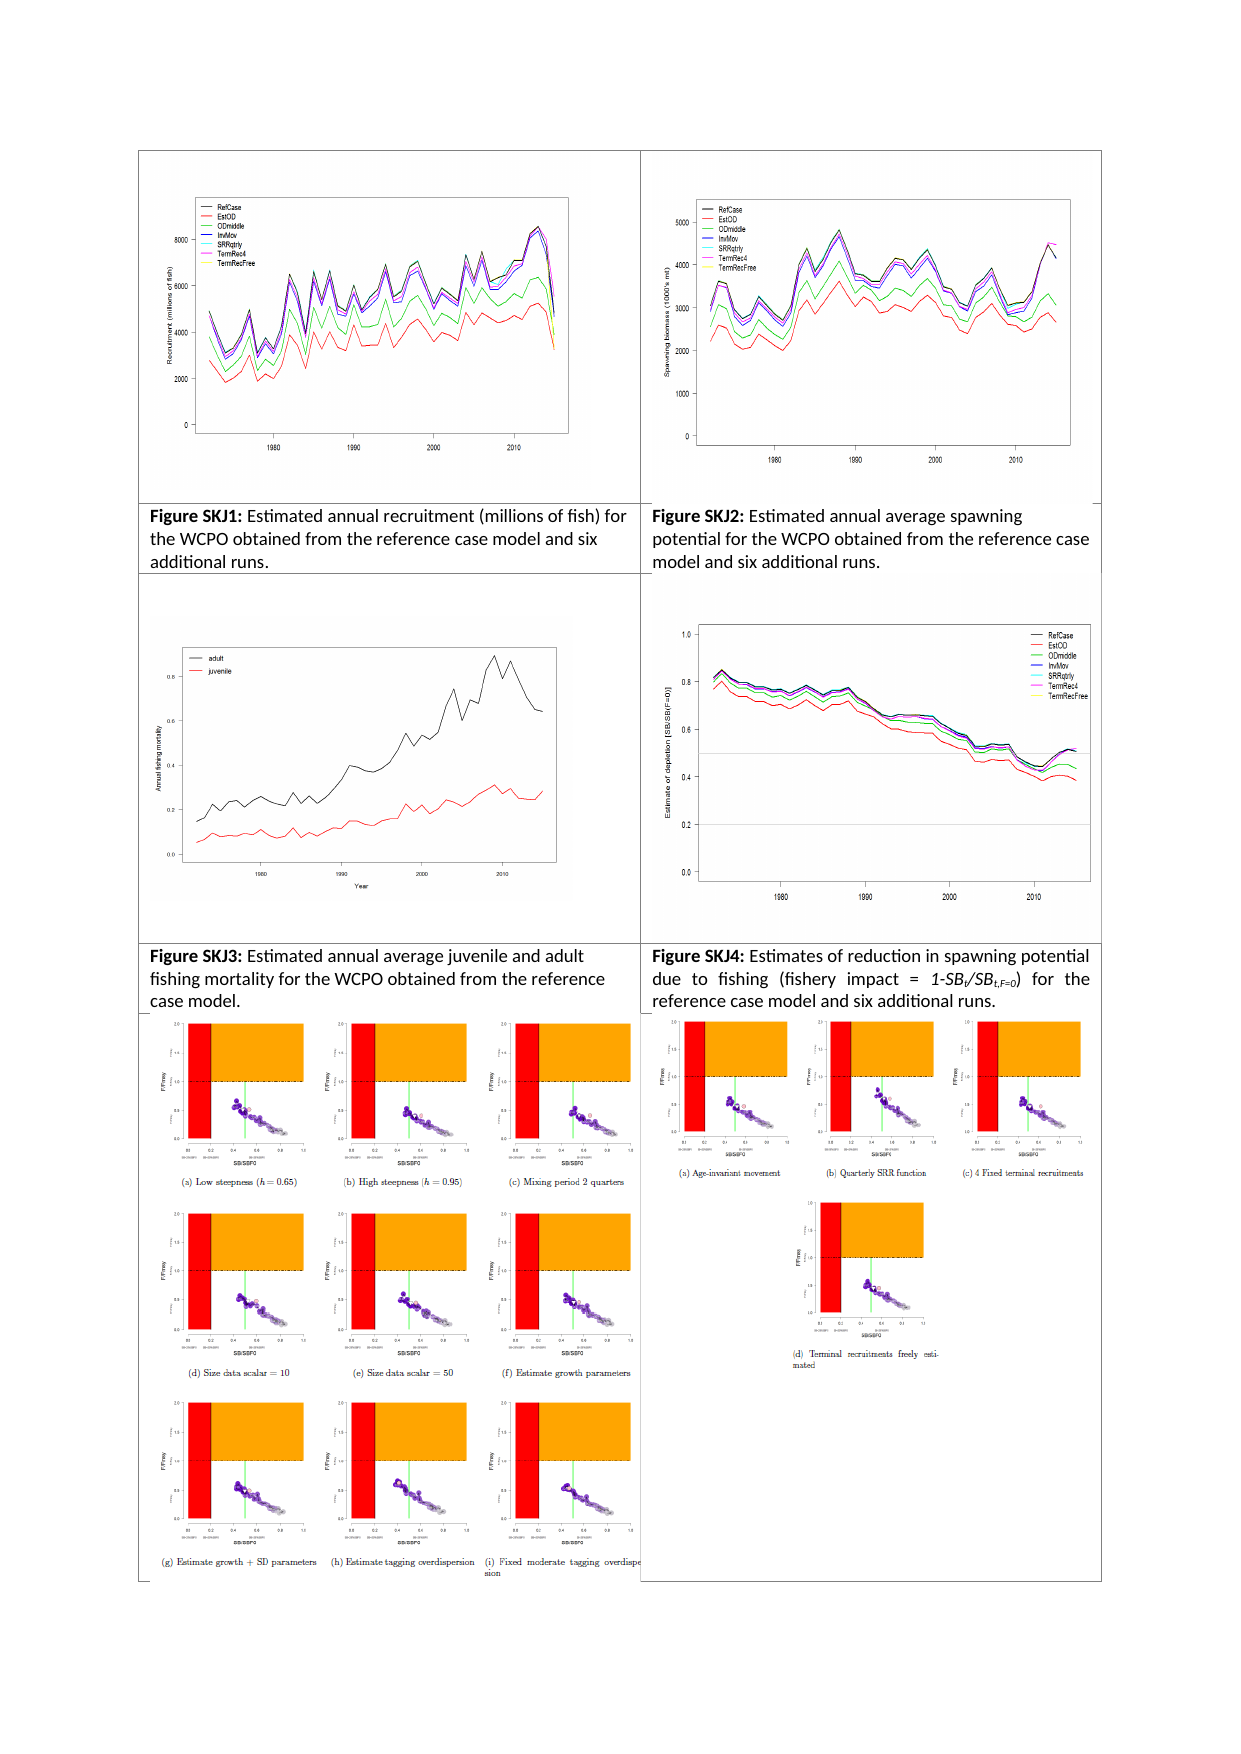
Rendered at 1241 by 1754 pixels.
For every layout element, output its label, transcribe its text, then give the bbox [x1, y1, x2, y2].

table_cell Figure SKJ4: Estimates of reduction in spawning potential due to fishing (fishery impact = 1-SBt/SBt,F=0) for the reference case model and six additional runs. [641, 944, 1101, 1012]
table_cell [641, 574, 652, 943]
table_cell Figure SKJ2: Estimated annual average spawning potential for the WCPO obtained from the reference case model and six additional runs. [641, 504, 1101, 573]
table_header [641, 151, 652, 503]
picture [652, 573, 1102, 943]
picture [150, 151, 591, 490]
table_cell [139, 574, 640, 943]
table_cell [641, 1014, 1101, 1581]
table_cell Figure SKJ1: Estimated annual recruitment (millions of fish) for the WCPO obtained from the reference case model and six additional runs. [139, 504, 640, 573]
table_cell Figure SKJ3: Estimated annual average juvenile and adult fishing mortality for the WCPO obtained from the reference case model. [139, 944, 640, 1012]
picture [652, 151, 1093, 504]
table_header [1093, 151, 1101, 503]
table_header [139, 151, 640, 503]
picture [150, 616, 573, 901]
